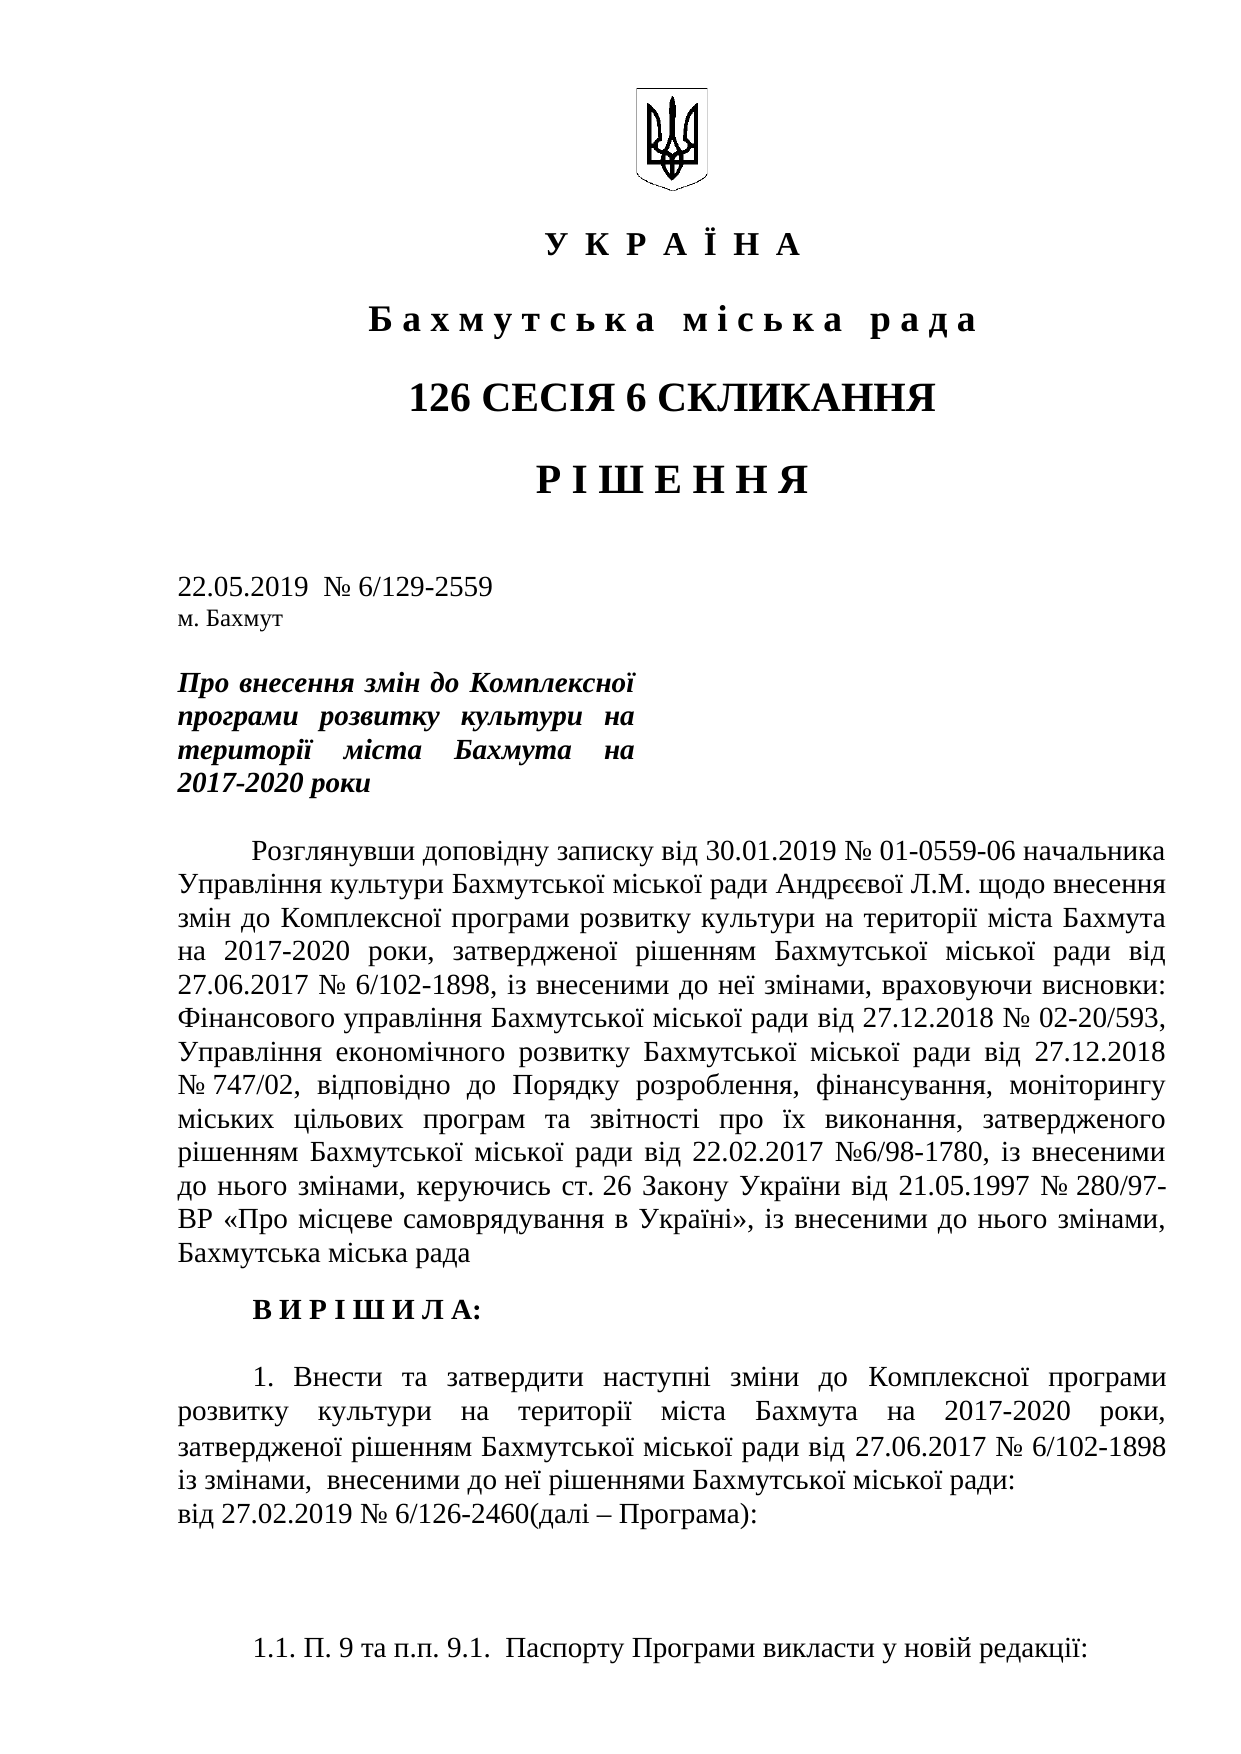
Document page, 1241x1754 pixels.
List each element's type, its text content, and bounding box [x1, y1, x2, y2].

text від 27.02.2019 № 6/126-2460(далі – Програма): [177, 1496, 1167, 1529]
text 22.05.2019 № 6/129-2559 [177, 569, 1167, 603]
text 1.1. П. 9 та п.п. 9.1. Паспорту Програми викласти у новій редакції: [177, 1630, 1167, 1664]
text Р I Ш Е Н Н Я [177, 454, 1167, 502]
text У К Р А Ї Н А [177, 224, 1167, 262]
picture [636, 88, 708, 191]
text 126 СЕСІЯ 6 СКЛИКАННЯ [177, 373, 1167, 421]
text м. Бахмут [177, 603, 1167, 631]
text 1. Внести та затвердити наступні зміни до Комплексної програми розвитку культури на території міста Бахмута на 2017-2020 роки, затвердженої рішенням Бахмутської міської ради від 27.06.2017 № 6/102-1898 із змінами, внесеними до неї рішеннями Бахмутської міської ради: [177, 1359, 1167, 1496]
text Б а х м у т с ь к а м і с ь к а р а д а [177, 296, 1167, 339]
text Розглянувши доповідну записку від 30.01.2019 № 01-0559-06 начальника Управління культури Бахмутської міської ради Андрєєвої Л.М. щодо внесення змін до Комплексної програми розвитку культури на території міста Бахмута на 2017-2020 роки, затвердженої рішенням Бахмутської міської ради від 27.06.2017 № 6/102-1898, із внесеними до неї змінами, враховуючи висновки: Фінансового управління Бахмутської міської ради від 27.12.2018 № 02-20/593, Управління економічного розвитку Бахмутської міської ради від 27.12.2018 № 747/02, відповідно до Порядку розроблення, фінансування, моніторингу міських цільових програм та звітності про їх виконання, затвердженого рішенням Бахмутської міської ради від 22.02.2017 №6/98-1780, із внесеними до нього змінами, керуючись ст. 26 Закону України від 21.05.1997 № 280/97-ВР «Про місцеве самоврядування в Україні», із внесеними до нього змінами, Бахмутська міська рада [177, 833, 1167, 1269]
text В И Р І Ш И Л А: [177, 1292, 1167, 1326]
text Про внесення змін до Комплексної програми розвитку культури на території міста Бахмута на 2017-2020 роки [177, 665, 635, 799]
